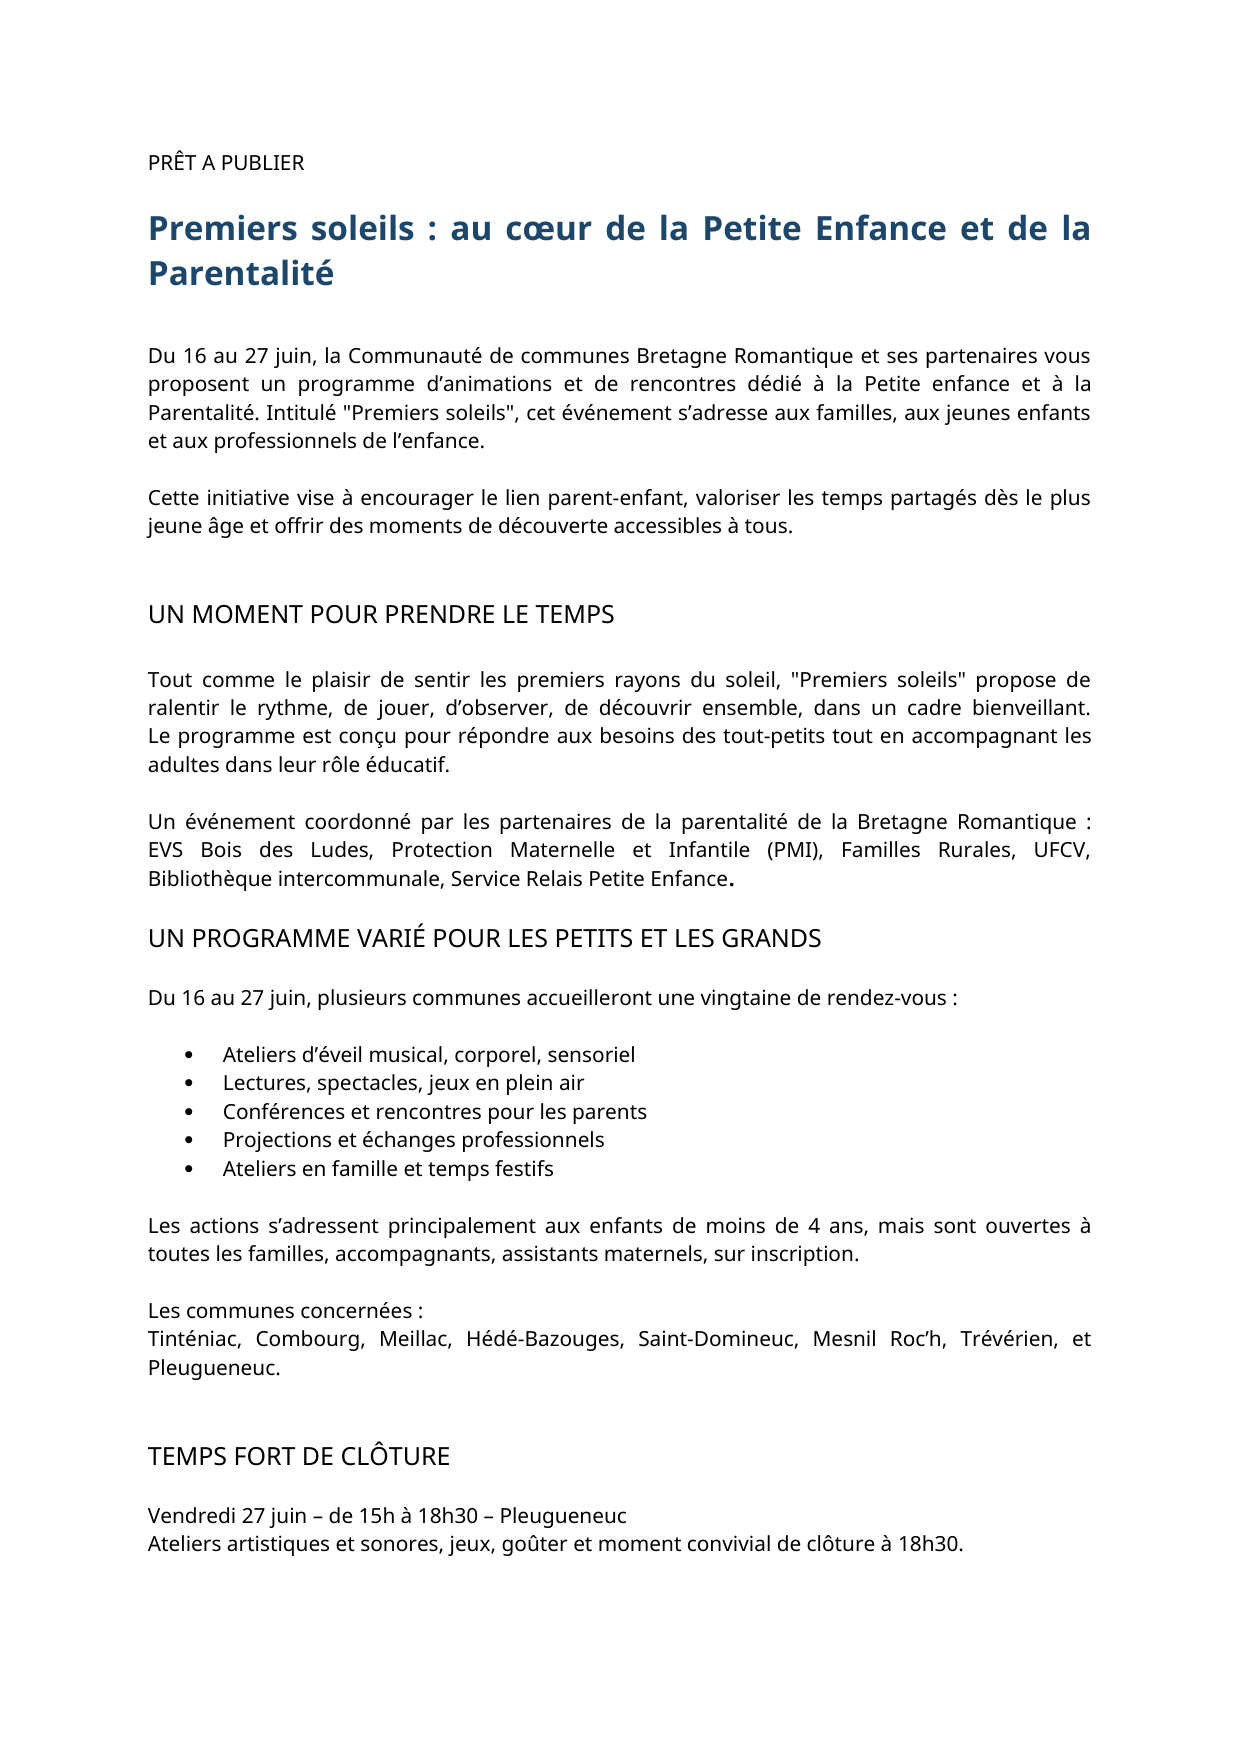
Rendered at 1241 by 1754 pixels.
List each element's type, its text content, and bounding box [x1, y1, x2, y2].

text Les communes concernées : [148, 1296, 1093, 1324]
text PRÊT A PUBLIER [148, 148, 1093, 176]
text UN PROGRAMME VARIÉ POUR LES PETITS ET LES GRANDS [148, 921, 1093, 955]
text Ateliers artistiques et sonores, jeux, goûter et moment convivial de clôture à 18h30. [148, 1529, 1093, 1558]
text Cette initiative vise à encourager le lien parent-enfant, valoriser les temps partagés dès le plus jeune âge et offrir des moments de découverte accessibles à tous. [148, 483, 1093, 540]
text Vendredi 27 juin – de 15h à 18h30 – Pleugueneuc [148, 1501, 1093, 1529]
list Ateliers d’éveil musical, corporel, sensoriel [185, 1040, 1093, 1068]
text Premiers soleils : au cœur de la Petite Enfance et de la Parentalité [148, 204, 1093, 295]
list Ateliers en famille et temps festifs [185, 1154, 1093, 1182]
text Tout comme le plaisir de sentir les premiers rayons du soleil, "Premiers soleils" propose de ralentir le rythme, de jouer, d’observer, de découvrir ensemble, dans un cadre bienveillant. Le programme est conçu pour répondre aux besoins des tout-petits tout en accompagnant les adultes dans leur rôle éducatif. [148, 665, 1093, 778]
list Conférences et rencontres pour les parents [185, 1097, 1093, 1125]
text Du 16 au 27 juin, plusieurs communes accueilleront une vingtaine de rendez-vous : [148, 983, 1093, 1012]
text Un événement coordonné par les partenaires de la parentalité de la Bretagne Romantique : EVS Bois des Ludes, Protection Maternelle et Infantile (PMI), Familles Rurales, UFCV, Bibliothèque intercommunale, Service Relais Petite Enfance. [148, 807, 1093, 892]
text Du 16 au 27 juin, la Communauté de communes Bretagne Romantique et ses partenaires vous proposent un programme d’animations et de rencontres dédié à la Petite enfance et à la Parentalité. Intitulé "Premiers soleils", cet événement s’adresse aux familles, aux jeunes enfants et aux professionnels de l’enfance. [148, 341, 1093, 454]
list Projections et échanges professionnels [185, 1125, 1093, 1154]
list Lectures, spectacles, jeux en plein air [185, 1068, 1093, 1097]
text Les actions s’adressent principalement aux enfants de moins de 4 ans, mais sont ouvertes à toutes les familles, accompagnants, assistants maternels, sur inscription. [148, 1211, 1093, 1268]
text TEMPS FORT DE CLÔTURE [148, 1438, 1093, 1472]
text Tinténiac, Combourg, Meillac, Hédé-Bazouges, Saint-Domineuc, Mesnil Roc’h, Trévérien, et Pleugueneuc. [148, 1324, 1093, 1381]
text UN MOMENT POUR PRENDRE LE TEMPS [148, 597, 1093, 631]
